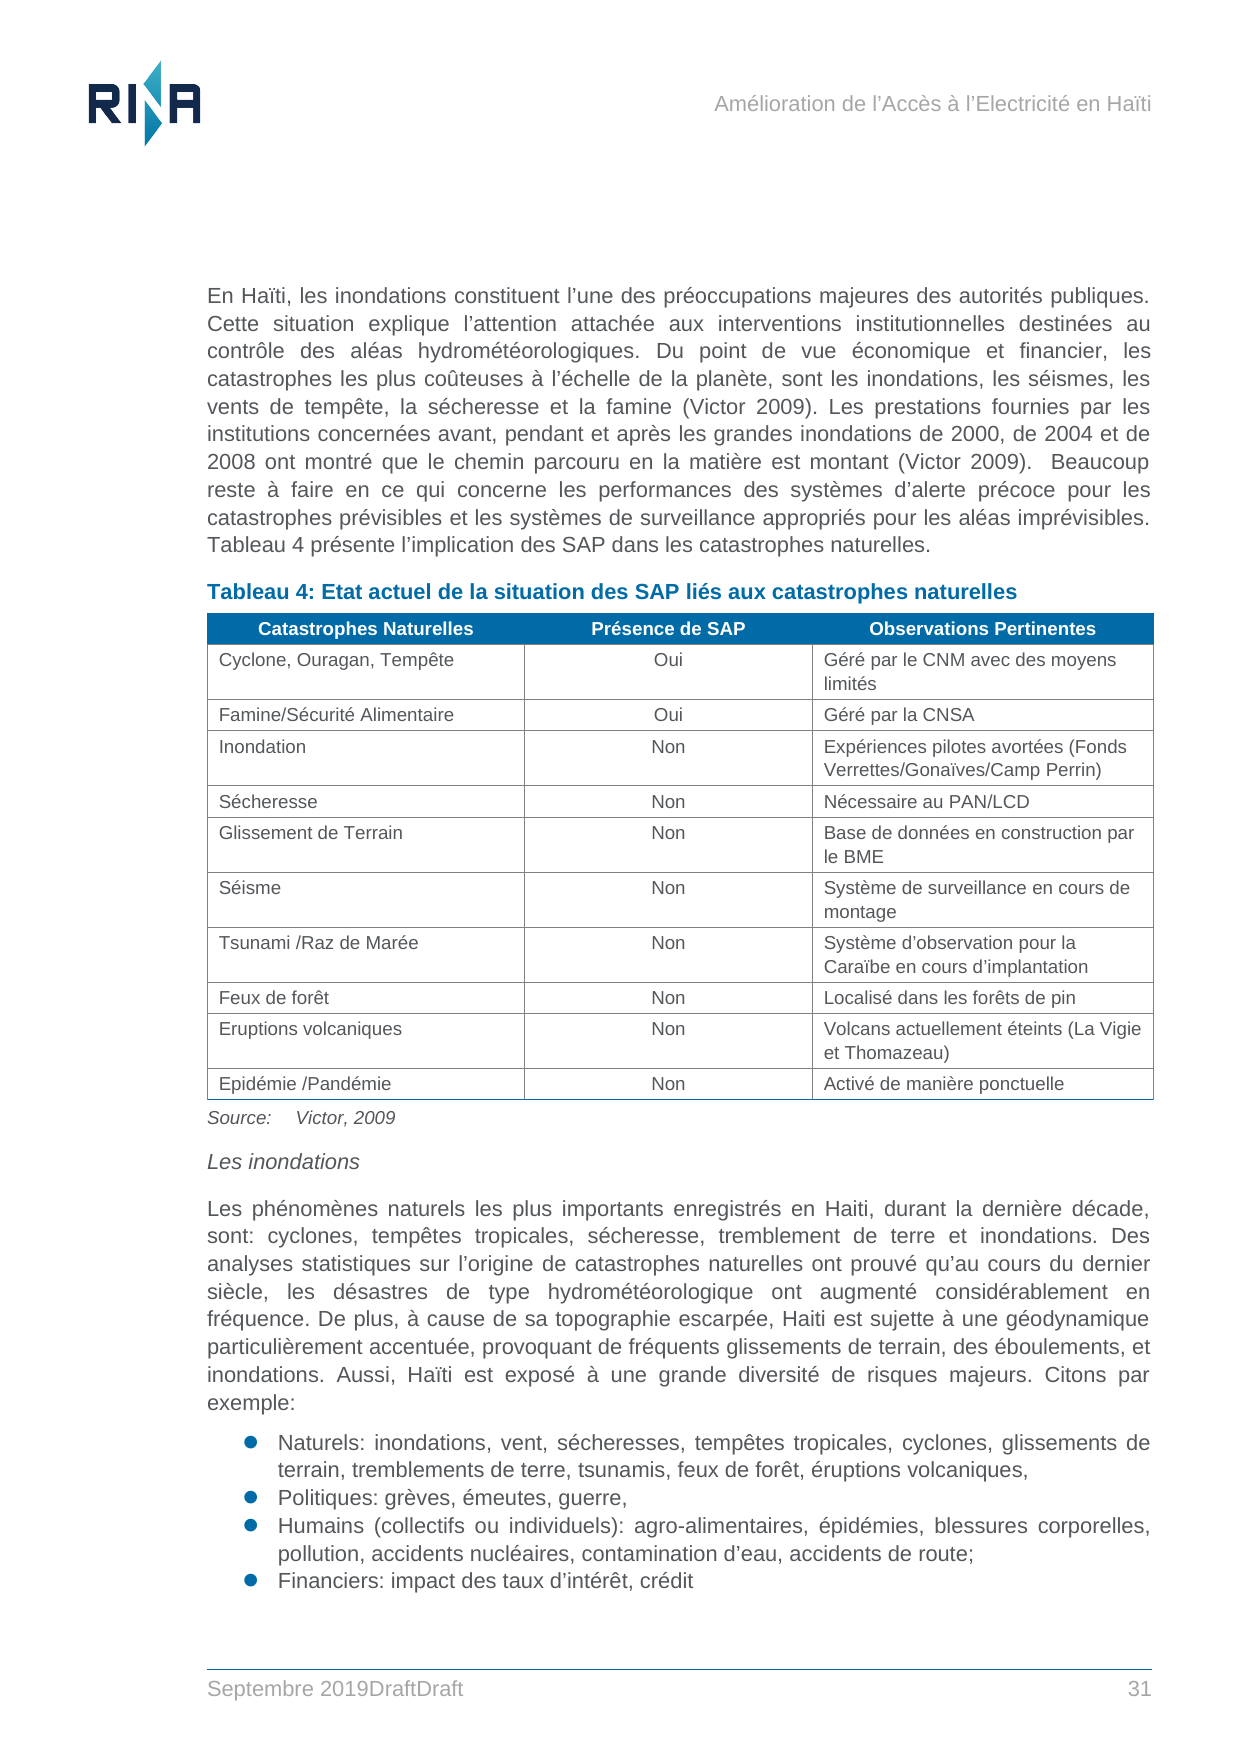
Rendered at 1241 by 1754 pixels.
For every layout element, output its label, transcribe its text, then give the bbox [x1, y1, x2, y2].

table_cell Système d’observation pour la Caraïbe en cours d’implantation [813, 928, 1153, 982]
text Source: Victor, 2009 [207, 1107, 1152, 1128]
table_cell Localisé dans les forêts de pin [813, 983, 1153, 1013]
table_cell Non [525, 928, 812, 982]
table_cell Epidémie /Pandémie [208, 1069, 524, 1099]
table_cell Inondation [208, 731, 524, 785]
table_cell Séisme [208, 873, 524, 927]
text Naturels: inondations, vent, sécheresses, tempêtes tropicales, cyclones, glissements de terrain, tremblements de terre, tsunamis, feux de forêt, éruptions volcaniques, [242, 1429, 1152, 1482]
table_cell Géré par la CNSA [813, 700, 1153, 730]
table_cell Expériences pilotes avortées (Fonds Verrettes/Gonaïves/Camp Perrin) [813, 731, 1153, 785]
table_cell Système de surveillance en cours de montage [813, 873, 1153, 927]
table_header Catastrophes Naturelles [208, 614, 524, 644]
table_cell Non [525, 1014, 812, 1068]
table_cell Base de données en construction par le BME [813, 818, 1153, 872]
table_cell Oui [525, 700, 812, 730]
table_header Présence de SAP [525, 614, 812, 644]
table_cell Glissement de Terrain [208, 818, 524, 872]
table_cell Oui [525, 645, 812, 699]
text Les inondations [207, 1149, 1152, 1174]
table_cell Non [525, 731, 812, 785]
table_cell Feux de forêt [208, 983, 524, 1013]
table_cell Non [525, 1069, 812, 1099]
table_header Observations Pertinentes [813, 614, 1153, 644]
table_cell Cyclone, Ouragan, Tempête [208, 645, 524, 699]
text Humains (collectifs ou individuels): agro-alimentaires, épidémies, blessures corporelles, pollution, accidents nucléaires, contamination d’eau, accidents de route; [242, 1513, 1152, 1566]
table_cell Sécheresse [208, 786, 524, 817]
table_cell Non [525, 873, 812, 927]
table_cell Activé de manière ponctuelle [813, 1069, 1153, 1099]
table_cell Famine/Sécurité Alimentaire [208, 700, 524, 730]
table_cell Géré par le CNM avec des moyens limités [813, 645, 1153, 699]
table_cell Volcans actuellement éteints (La Vigie et Thomazeau) [813, 1014, 1153, 1068]
text Tableau 4: Etat actuel de la situation des SAP liés aux catastrophes naturelles [207, 578, 1152, 604]
picture [88, 60, 201, 147]
text Les phénomènes naturels les plus importants enregistrés en Haiti, durant la dernière décade, sont: cyclones, tempêtes tropicales, sécheresse, tremblement de terre et inondations. Des analyses statistiques sur l’origine de catastrophes naturelles ont prouvé qu’au cours du dernier siècle, les désastres de type hydrométéorologique ont augmenté considérablement en fréquence. De plus, à cause de sa topographie escarpée, Haiti est sujette à une géodynamique particulièrement accentuée, provoquant de fréquents glissements de terrain, des éboulements, et inondations. Aussi, Haïti est exposé à une grande diversité de risques majeurs. Citons par exemple: [207, 1195, 1152, 1414]
table_cell Non [525, 786, 812, 817]
text Financiers: impact des taux d’intérêt, crédit [242, 1568, 1152, 1593]
table_cell Non [525, 818, 812, 872]
text Politiques: grèves, émeutes, guerre, [242, 1485, 1152, 1510]
table_cell Nécessaire au PAN/LCD [813, 786, 1153, 817]
table_cell Eruptions volcaniques [208, 1014, 524, 1068]
table_cell Tsunami /Raz de Marée [208, 928, 524, 982]
text En Haïti, les inondations constituent l’une des préoccupations majeures des autorités publiques. Cette situation explique l’attention attachée aux interventions institutionnelles destinées au contrôle des aléas hydrométéorologiques. Du point de vue économique et financier, les catastrophes les plus coûteuses à l’échelle de la planète, sont les inondations, les séismes, les vents de tempête, la sécheresse et la famine (Victor 2009). Les prestations fournies par les institutions concernées avant, pendant et après les grandes inondations de 2000, de 2004 et de 2008 ont montré que le chemin parcouru en la matière est montant (Victor 2009). Beaucoup reste à faire en ce qui concerne les performances des systèmes d’alerte précoce pour les catastrophes prévisibles et les systèmes de surveillance appropriés pour les aléas imprévisibles. Tableau 4 présente l’implication des SAP dans les catastrophes naturelles. [207, 283, 1152, 557]
table_cell Non [525, 983, 812, 1013]
